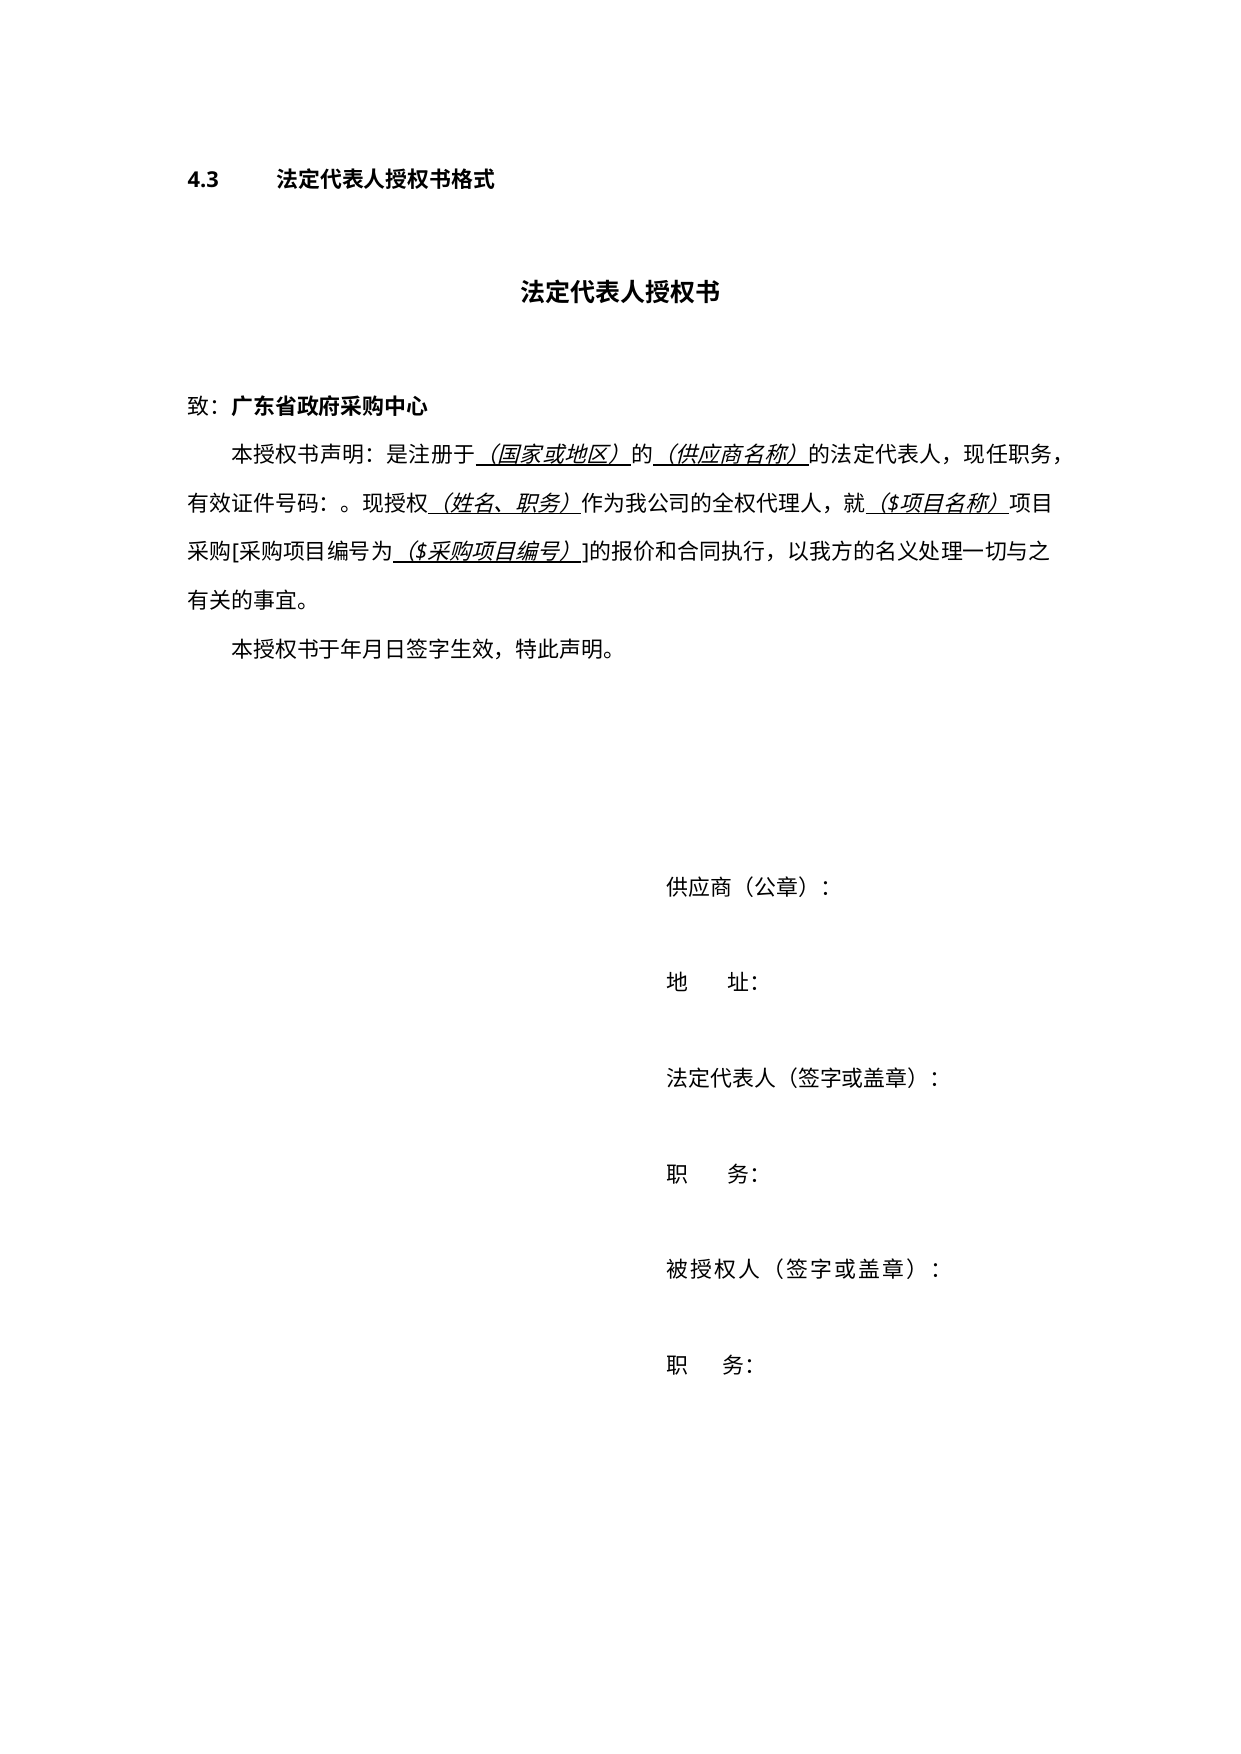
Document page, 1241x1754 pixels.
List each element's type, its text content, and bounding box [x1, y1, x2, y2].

text 法定代表人授权书 [187, 258, 1053, 323]
text 致：广东省政府采购中心 [187, 388, 1053, 421]
text 职 务： [667, 1156, 1053, 1189]
text 地 址： [667, 965, 1053, 997]
text 供应商（公章）： [667, 869, 1053, 902]
text 本授权书声明：是注册于（国家或地区）的（供应商名称）的法定代表人，现任职务，有效证件号码：。现授权（姓名、职务）作为我公司的全权代理人，就（$项目名称）项目采购[采购项目编号为（$采购项目编号）]的报价和合同执行，以我方的名义处理一切与之有关的事宜。 [187, 437, 1053, 615]
text 职 务： [667, 1348, 1053, 1380]
text 本授权书于年月日签字生效，特此声明。 [187, 631, 1053, 664]
text 法定代表人（签字或盖章）： [667, 1061, 1053, 1093]
text 被授权人（签字或盖章）： [667, 1252, 1053, 1284]
subtitle 4.3 法定代表人授权书格式 [187, 162, 1053, 194]
